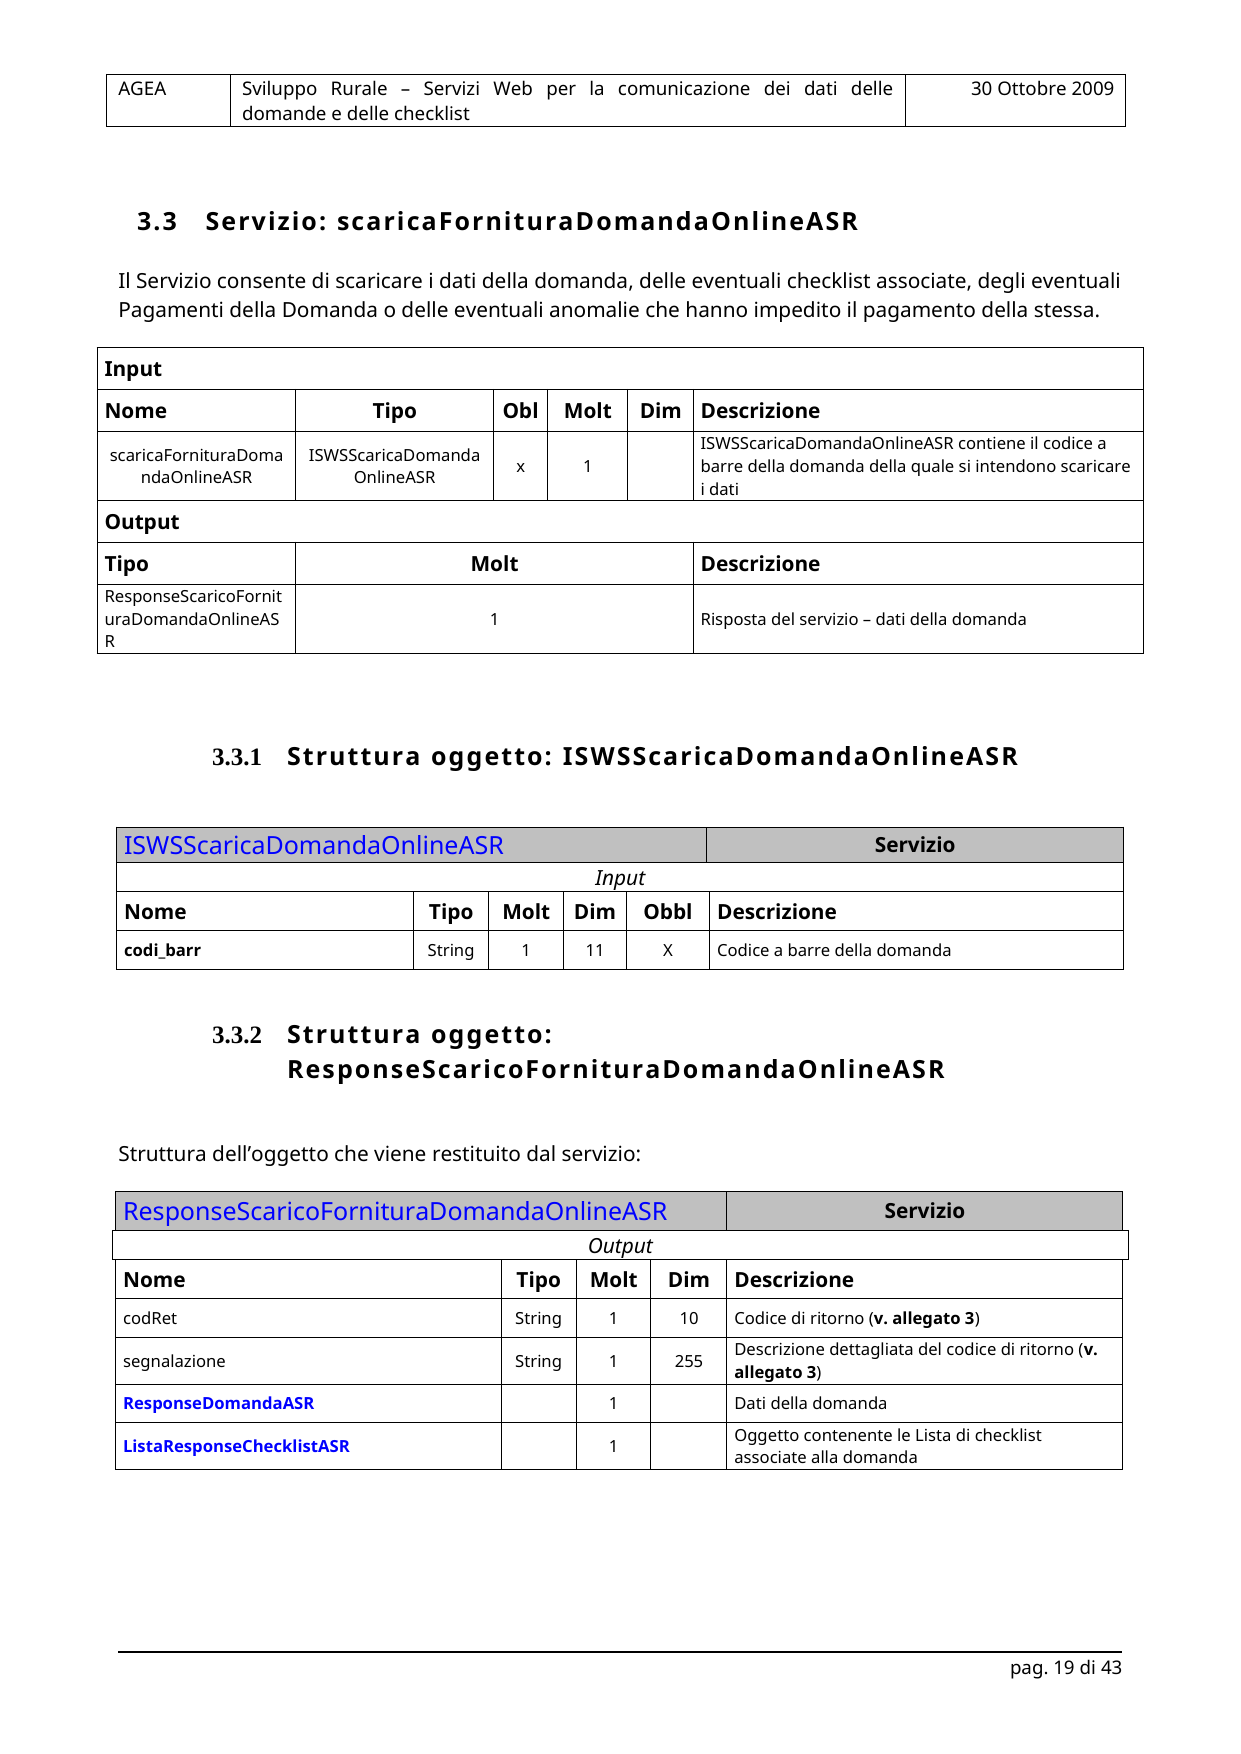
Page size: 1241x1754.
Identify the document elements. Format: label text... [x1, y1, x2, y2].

table_cell Descrizione [727, 1260, 1122, 1298]
table_cell Molt [296, 543, 693, 583]
text Struttura dell’oggetto che viene restituito dal servizio: [118, 1139, 1122, 1167]
table_cell Molt [577, 1260, 650, 1298]
table_cell 11 [564, 931, 626, 969]
table_cell codRet [116, 1299, 501, 1337]
table_cell Input [117, 863, 1123, 891]
table_cell ResponseDomandaASR [116, 1385, 501, 1422]
table_cell Output [98, 501, 1143, 542]
table_cell X [627, 931, 709, 969]
table_cell Dati della domanda [727, 1385, 1122, 1422]
table_cell 1 [577, 1338, 650, 1383]
table_cell Descrizione [694, 390, 1143, 431]
table_cell Output [113, 1231, 1128, 1259]
table_cell Codice di ritorno (v. allegato 3) [727, 1299, 1122, 1337]
table_header ISWSScaricaDomandaOnlineASR [117, 828, 706, 862]
table_cell [502, 1423, 576, 1469]
table_cell ListaResponseChecklistASR [116, 1423, 501, 1469]
table_cell Descrizione [710, 892, 1123, 930]
table_cell 1 [489, 931, 563, 969]
table_cell 1 [296, 585, 693, 653]
table_cell Descrizione [694, 543, 1143, 583]
subtitle Struttura oggetto: ResponseScaricoFornituraDomandaOnlineASR [212, 1017, 1122, 1085]
table_cell 1 [577, 1385, 650, 1422]
table_cell ISWSScaricaDomandaOnlineASR [296, 432, 493, 500]
table_cell Dim [651, 1260, 726, 1298]
table_cell Tipo [296, 390, 493, 431]
table_header ResponseScaricoFornituraDomandaOnlineASR [116, 1192, 726, 1230]
table_cell [502, 1385, 576, 1422]
table_cell String [414, 931, 488, 969]
table_cell 1 [548, 432, 627, 500]
table_cell [651, 1385, 726, 1422]
table_cell [651, 1423, 726, 1469]
subtitle Struttura oggetto: ISWSScaricaDomandaOnlineASR [212, 739, 1122, 773]
subtitle Servizio: scaricaFornituraDomandaOnlineASR [137, 203, 1122, 237]
table_cell Molt [548, 390, 627, 431]
table_cell Dim [564, 892, 626, 930]
table_cell 10 [651, 1299, 726, 1337]
table_cell String [502, 1299, 576, 1337]
table_header Servizio [727, 1192, 1122, 1230]
table_cell Tipo [414, 892, 488, 930]
table_cell scaricaFornituraDomandaOnlineASR [98, 432, 295, 500]
table_cell 1 [577, 1299, 650, 1337]
table_cell segnalazione [116, 1338, 501, 1383]
table_cell Risposta del servizio – dati della domanda [694, 585, 1143, 653]
table_cell Codice a barre della domanda [710, 931, 1123, 969]
table_cell codi_barr [117, 931, 413, 969]
table_cell 255 [651, 1338, 726, 1383]
table_cell Oggetto contenente le Lista di checklist associate alla domanda [727, 1423, 1122, 1469]
table_cell Tipo [502, 1260, 576, 1298]
table_cell Obbl [627, 892, 709, 930]
table_cell Descrizione dettagliata del codice di ritorno (v. allegato 3) [727, 1338, 1122, 1383]
table_cell ISWSScaricaDomandaOnlineASR contiene il codice a barre della domanda della quale si intendono scaricare i dati [694, 432, 1143, 500]
table_cell Nome [98, 390, 295, 431]
table_cell Molt [489, 892, 563, 930]
table_cell Tipo [98, 543, 295, 583]
table_cell Nome [117, 892, 413, 930]
table_header Input [98, 348, 1143, 389]
text Il Servizio consente di scaricare i dati della domanda, delle eventuali checklist associate, degli eventuali Pagamenti della Domanda o delle eventuali anomalie che hanno impedito il pagamento della stessa. [118, 267, 1122, 323]
table_cell [628, 432, 693, 500]
table_cell 1 [577, 1423, 650, 1469]
table_cell Dim [628, 390, 693, 431]
table_cell ResponseScaricoFornituraDomandaOnlineASR [98, 585, 295, 653]
table_cell Obl [494, 390, 547, 431]
table_cell String [502, 1338, 576, 1383]
table_header Servizio [707, 828, 1123, 862]
table_cell x [494, 432, 547, 500]
table_cell Nome [116, 1260, 501, 1298]
